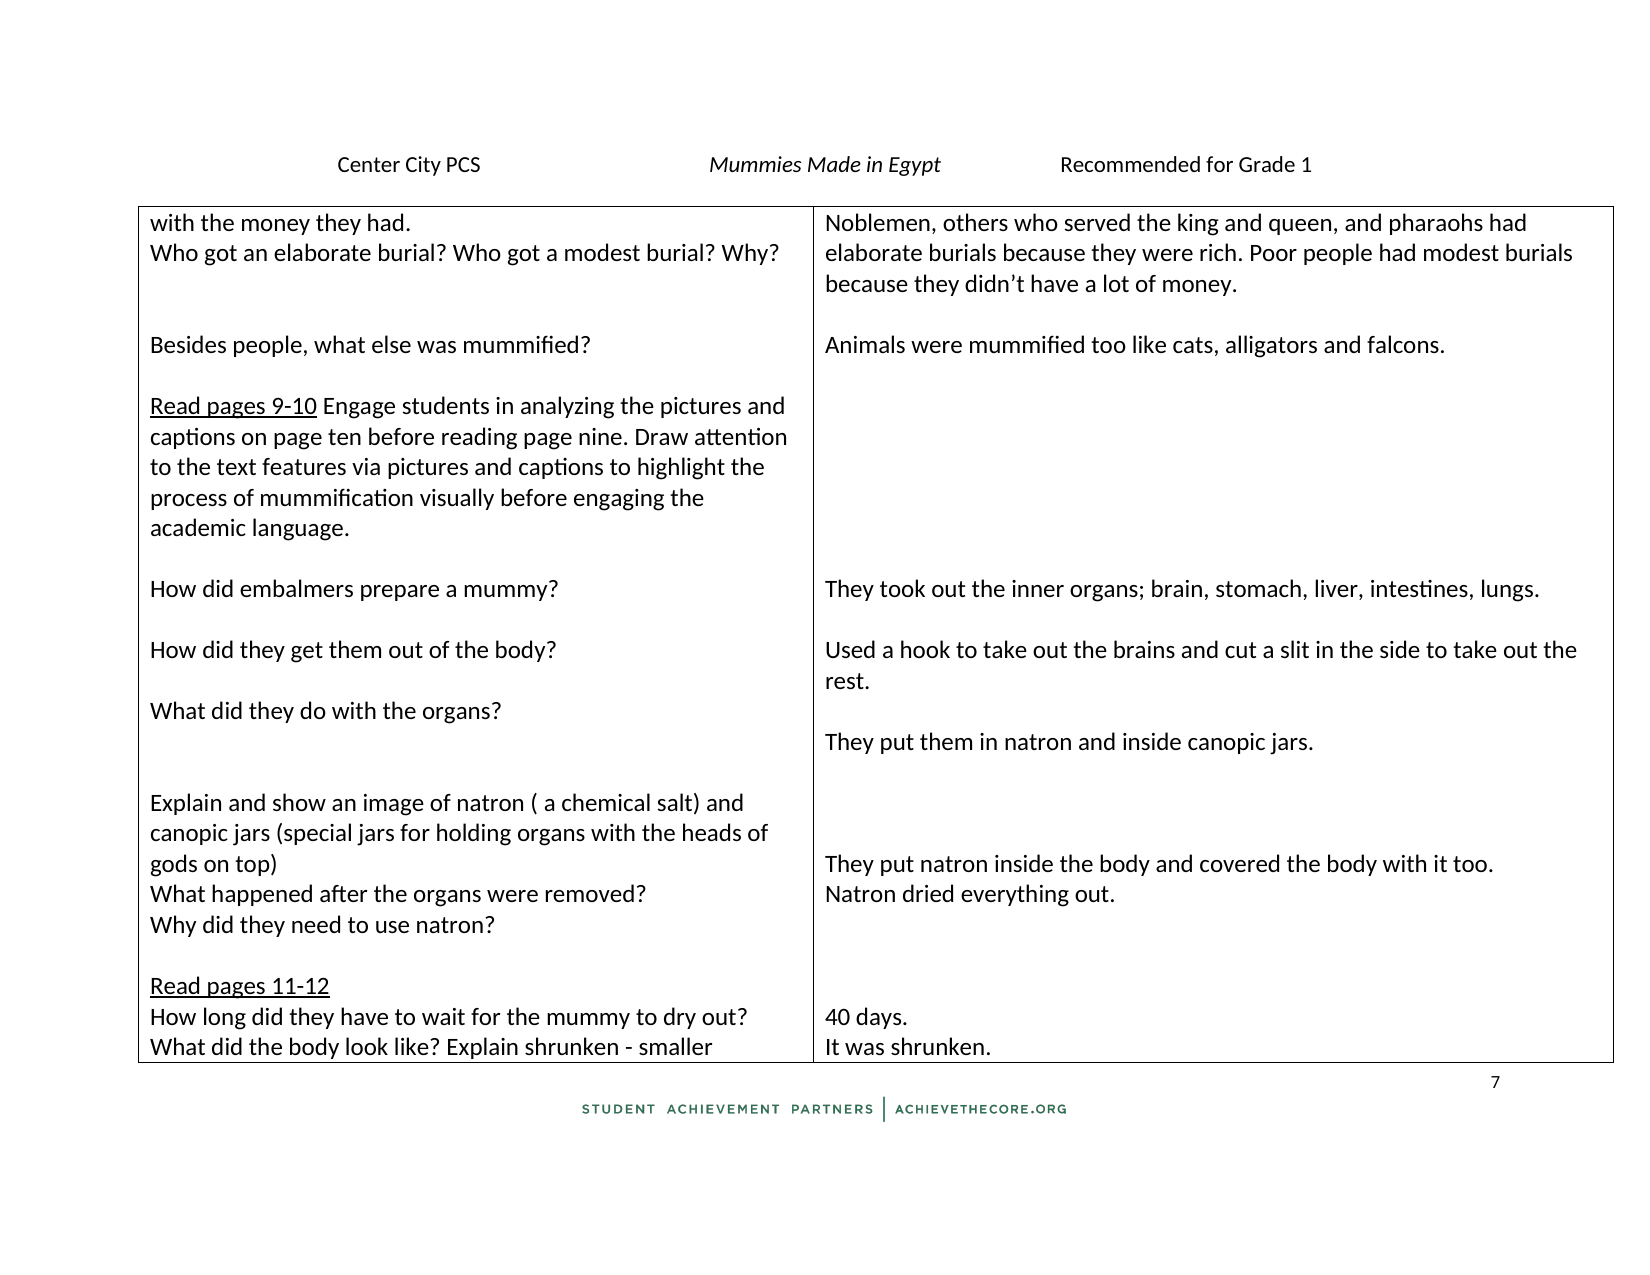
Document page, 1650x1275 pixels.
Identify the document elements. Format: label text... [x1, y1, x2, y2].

picture [571, 1093, 1079, 1125]
